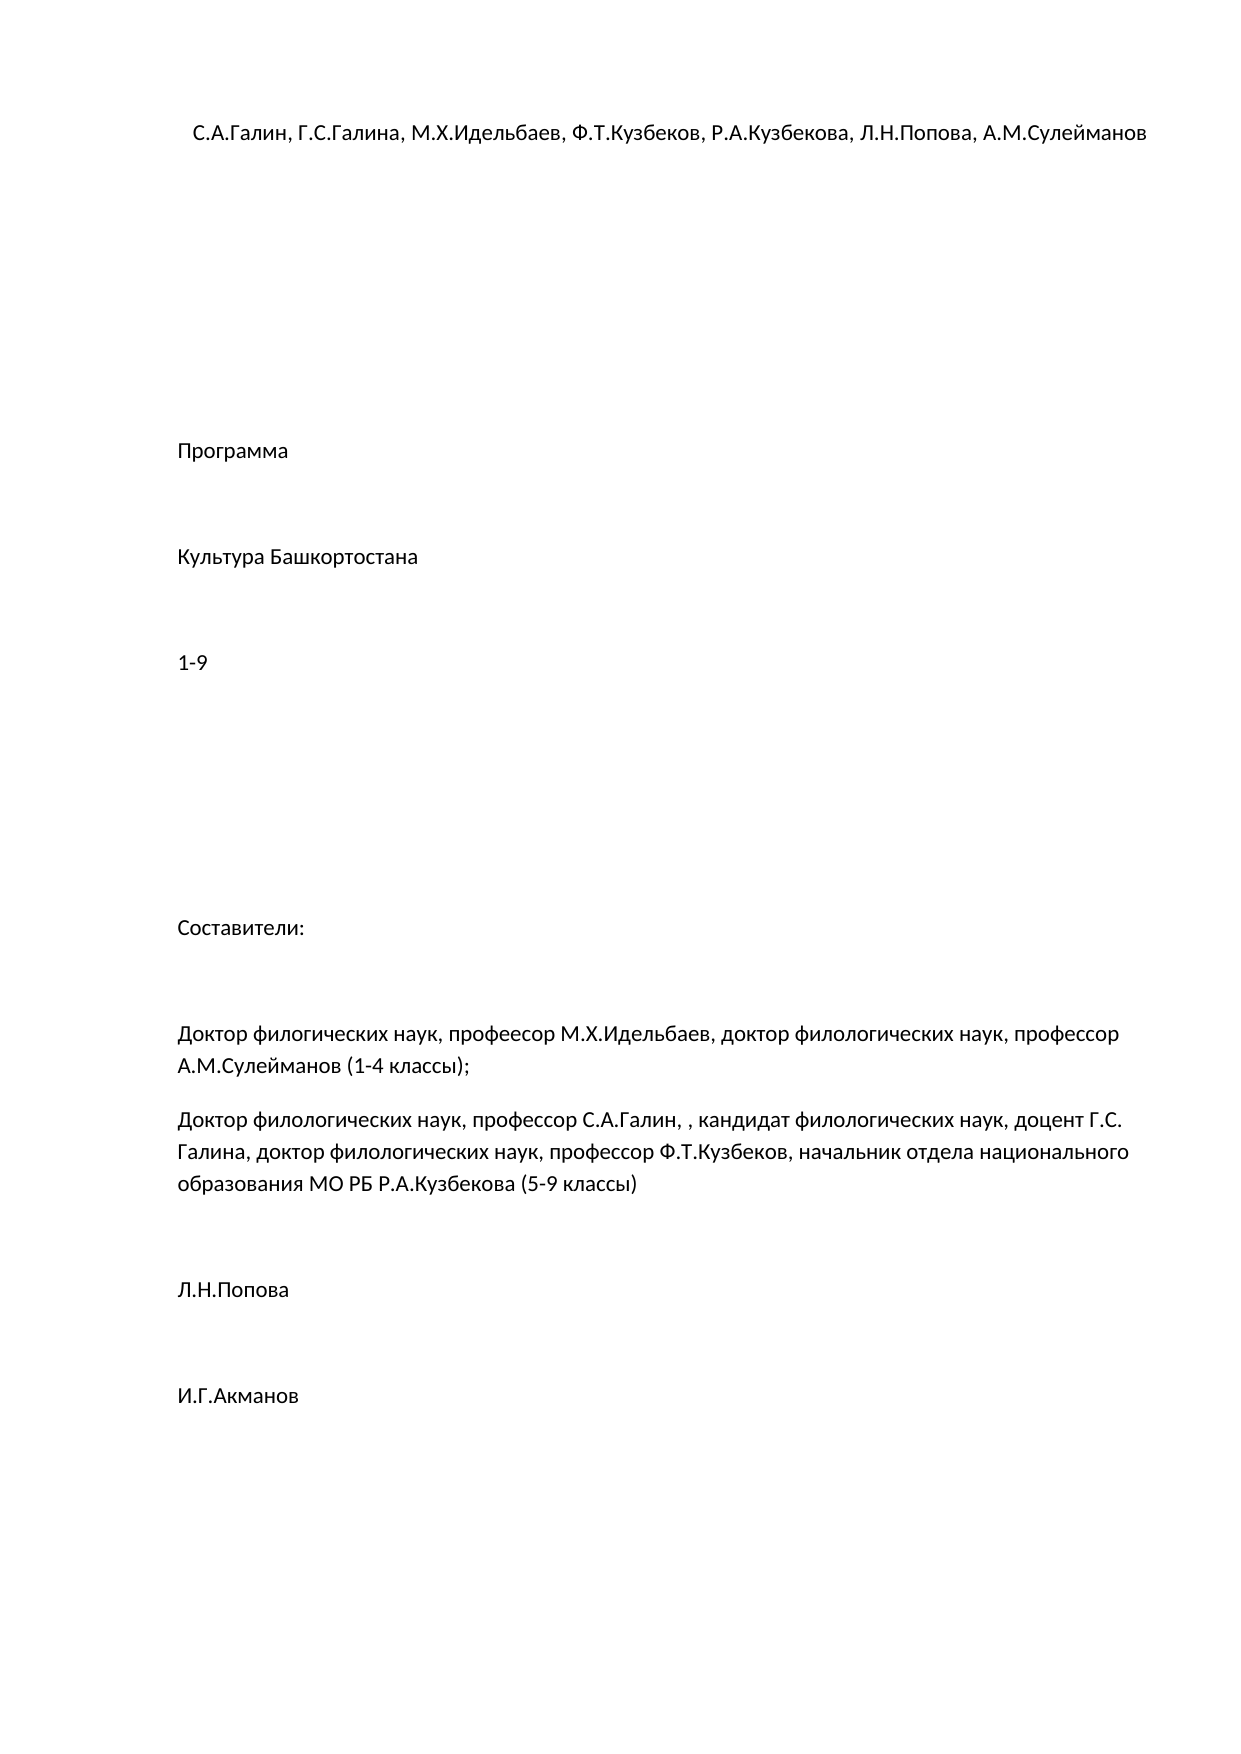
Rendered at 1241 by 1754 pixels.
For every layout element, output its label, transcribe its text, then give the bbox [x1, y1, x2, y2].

text Программа [177, 436, 1152, 464]
text Л.Н.Попова [177, 1275, 1152, 1303]
text С.А.Галин, Г.С.Галина, М.Х.Идельбаев, Ф.Т.Кузбеков, Р.А.Кузбекова, Л.Н.Попова, А.М.Сулейманов [177, 118, 1152, 146]
text 1-9 [177, 648, 1152, 676]
text Составители: [177, 913, 1152, 941]
text И.Г.Акманов [177, 1381, 1152, 1409]
text Культура Башкортостана [177, 542, 1152, 570]
text Доктор филогических наук, профеесор М.Х.Идельбаев, доктор филологических наук, профессор А.М.Сулейманов (1-4 классы); [177, 1019, 1152, 1080]
text Доктор филологических наук, профессор С.А.Галин, , кандидат филологических наук, доцент Г.С. Галина, доктор филологических наук, профессор Ф.Т.Кузбеков, начальник отдела национального образования МО РБ Р.А.Кузбекова (5-9 классы) [177, 1105, 1152, 1197]
